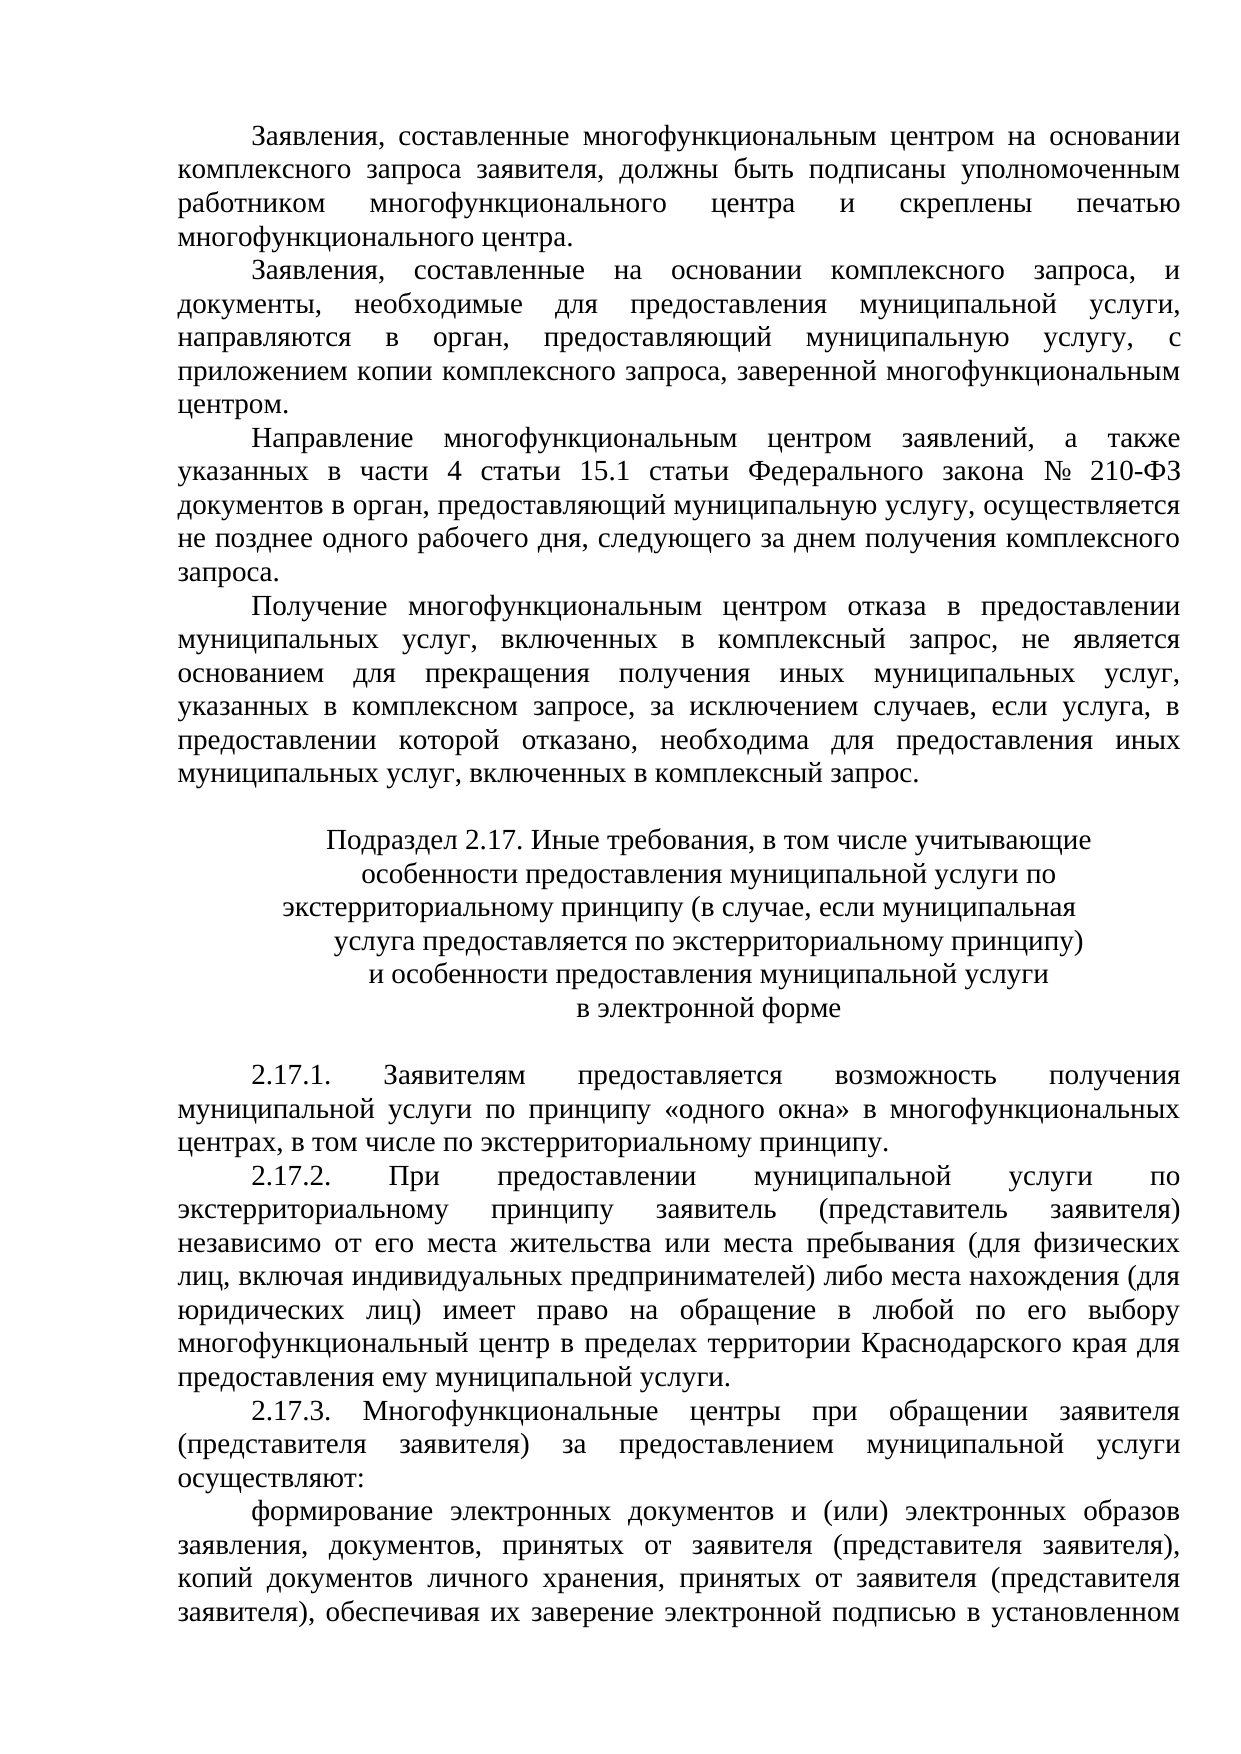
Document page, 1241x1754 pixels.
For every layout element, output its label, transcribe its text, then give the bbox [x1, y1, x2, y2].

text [177, 1493, 1181, 1627]
text особенности предоставления муниципальной услуги по экстерриториальному принципу (в случае, если муниципальная [177, 856, 1181, 923]
text 2.17.3. Многофункциональные центры при обращении заявителя (представителя заявителя) за предоставлением муниципальной услуги осуществляют: [177, 1393, 1181, 1493]
text Направление многофункциональным центром заявлений, а также указанных в части 4 статьи 15.1 статьи Федерального закона № 210-ФЗ документов в орган, предоставляющий муниципальную услугу, осуществляется не позднее одного рабочего дня, следующего за днем получения комплексного запроса. [177, 420, 1181, 588]
text 2.17.1. Заявителям предоставляется возможность получения муниципальной услуги по принципу «одного окна» в многофункциональных центрах, в том числе по экстерриториальному принципу. [177, 1057, 1181, 1158]
text 2.17.2. При предоставлении муниципальной услуги по экстерриториальному принципу заявитель (представитель заявителя) независимо от его места жительства или места пребывания (для физических лиц, включая индивидуальных предпринимателей) либо места нахождения (для юридических лиц) имеет право на обращение в любой по его выбору многофункциональный центр в пределах территории Краснодарского края для предоставления ему муниципальной услуги. [177, 1158, 1181, 1393]
text и особенности предоставления муниципальной услуги [177, 957, 1181, 990]
text Заявления, составленные на основании комплексного запроса, и документы, необходимые для предоставления муниципальной услуги, направляются в орган, предоставляющий муниципальную услугу, с приложением копии комплексного запроса, заверенной многофункциональным центром. [177, 252, 1181, 420]
text Подраздел 2.17. Иные требования, в том числе учитывающие [177, 822, 1181, 856]
text в электронной форме [177, 990, 1181, 1024]
text услуга предоставляется по экстерриториальному принципу) [177, 923, 1181, 957]
text Заявления, составленные многофункциональным центром на основании комплексного запроса заявителя, должны быть подписаны уполномоченным работником многофункционального центра и скреплены печатью многофункционального центра. [177, 118, 1181, 252]
text Получение многофункциональным центром отказа в предоставлении муниципальных услуг, включенных в комплексный запрос, не является основанием для прекращения получения иных муниципальных услуг, указанных в комплексном запросе, за исключением случаев, если услуга, в предоставлении которой отказано, необходима для предоставления иных муниципальных услуг, включенных в комплексный запрос. [177, 588, 1181, 789]
